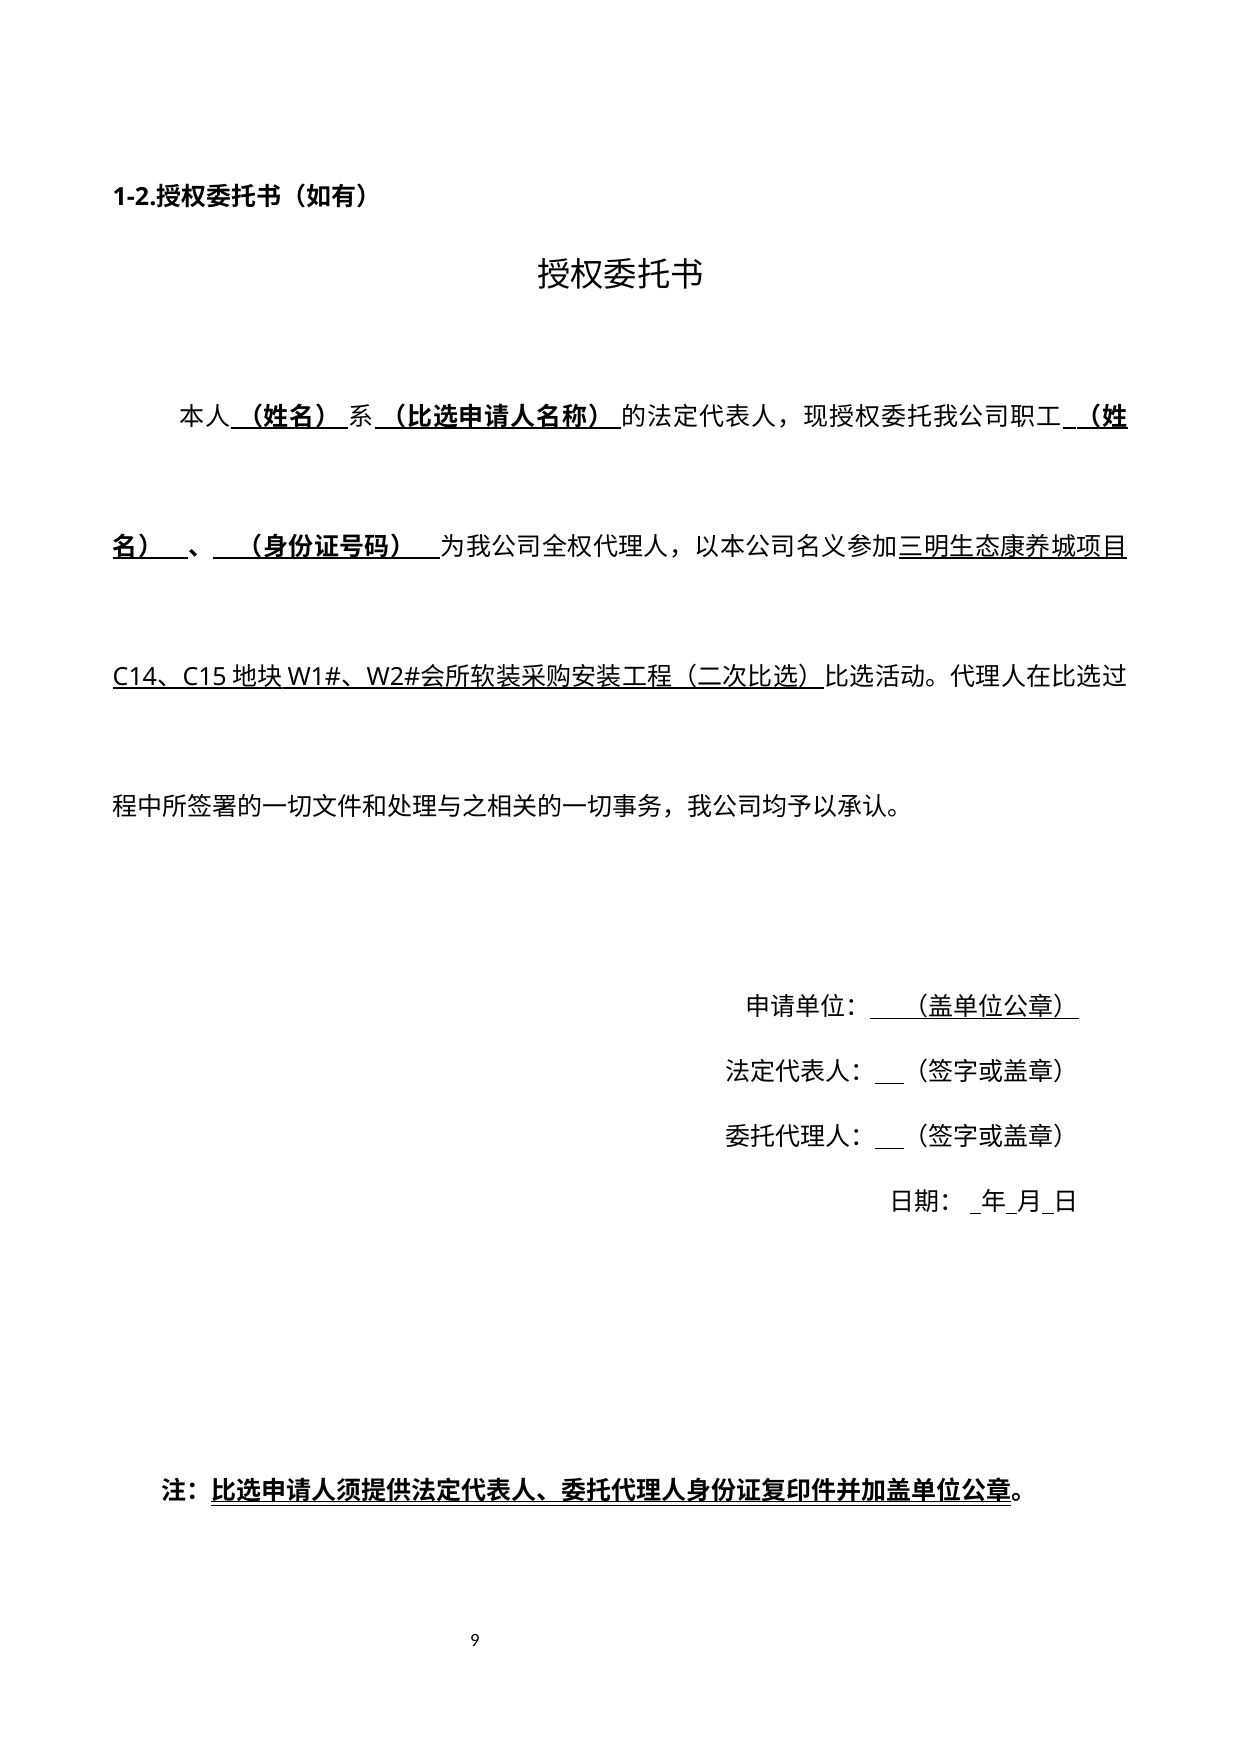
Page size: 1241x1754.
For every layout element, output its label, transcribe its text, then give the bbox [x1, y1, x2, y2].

text 法定代表人： （签字或盖章） [112, 1037, 1078, 1102]
text 申请单位： （盖单位公章） [112, 972, 1078, 1037]
text 日期： 年 月 日 [112, 1167, 1078, 1232]
text 授权委托书 [112, 239, 1128, 304]
text 注：比选申请人须提供法定代表人、委托代理人身份证复印件并加盖单位公章。 [119, 1456, 1121, 1521]
text 委托代理人： （签字或盖章） [112, 1102, 1078, 1167]
text 1-2.授权委托书（如有） [112, 162, 1128, 227]
text 本人 （姓名） 系 （比选申请人名称） 的法定代表人，现授权委托我公司职工 （姓名） 、 （身份证号码） 为我公司全权代理人，以本公司名义参加三明生态康养城项目C14、C15地块W1#、W2#会所软装采购安装工程（二次比选）比选活动。代理人在比选过程中所签署的一切文件和处理与之相关的一切事务，我公司均予以承认。 [112, 382, 1128, 837]
